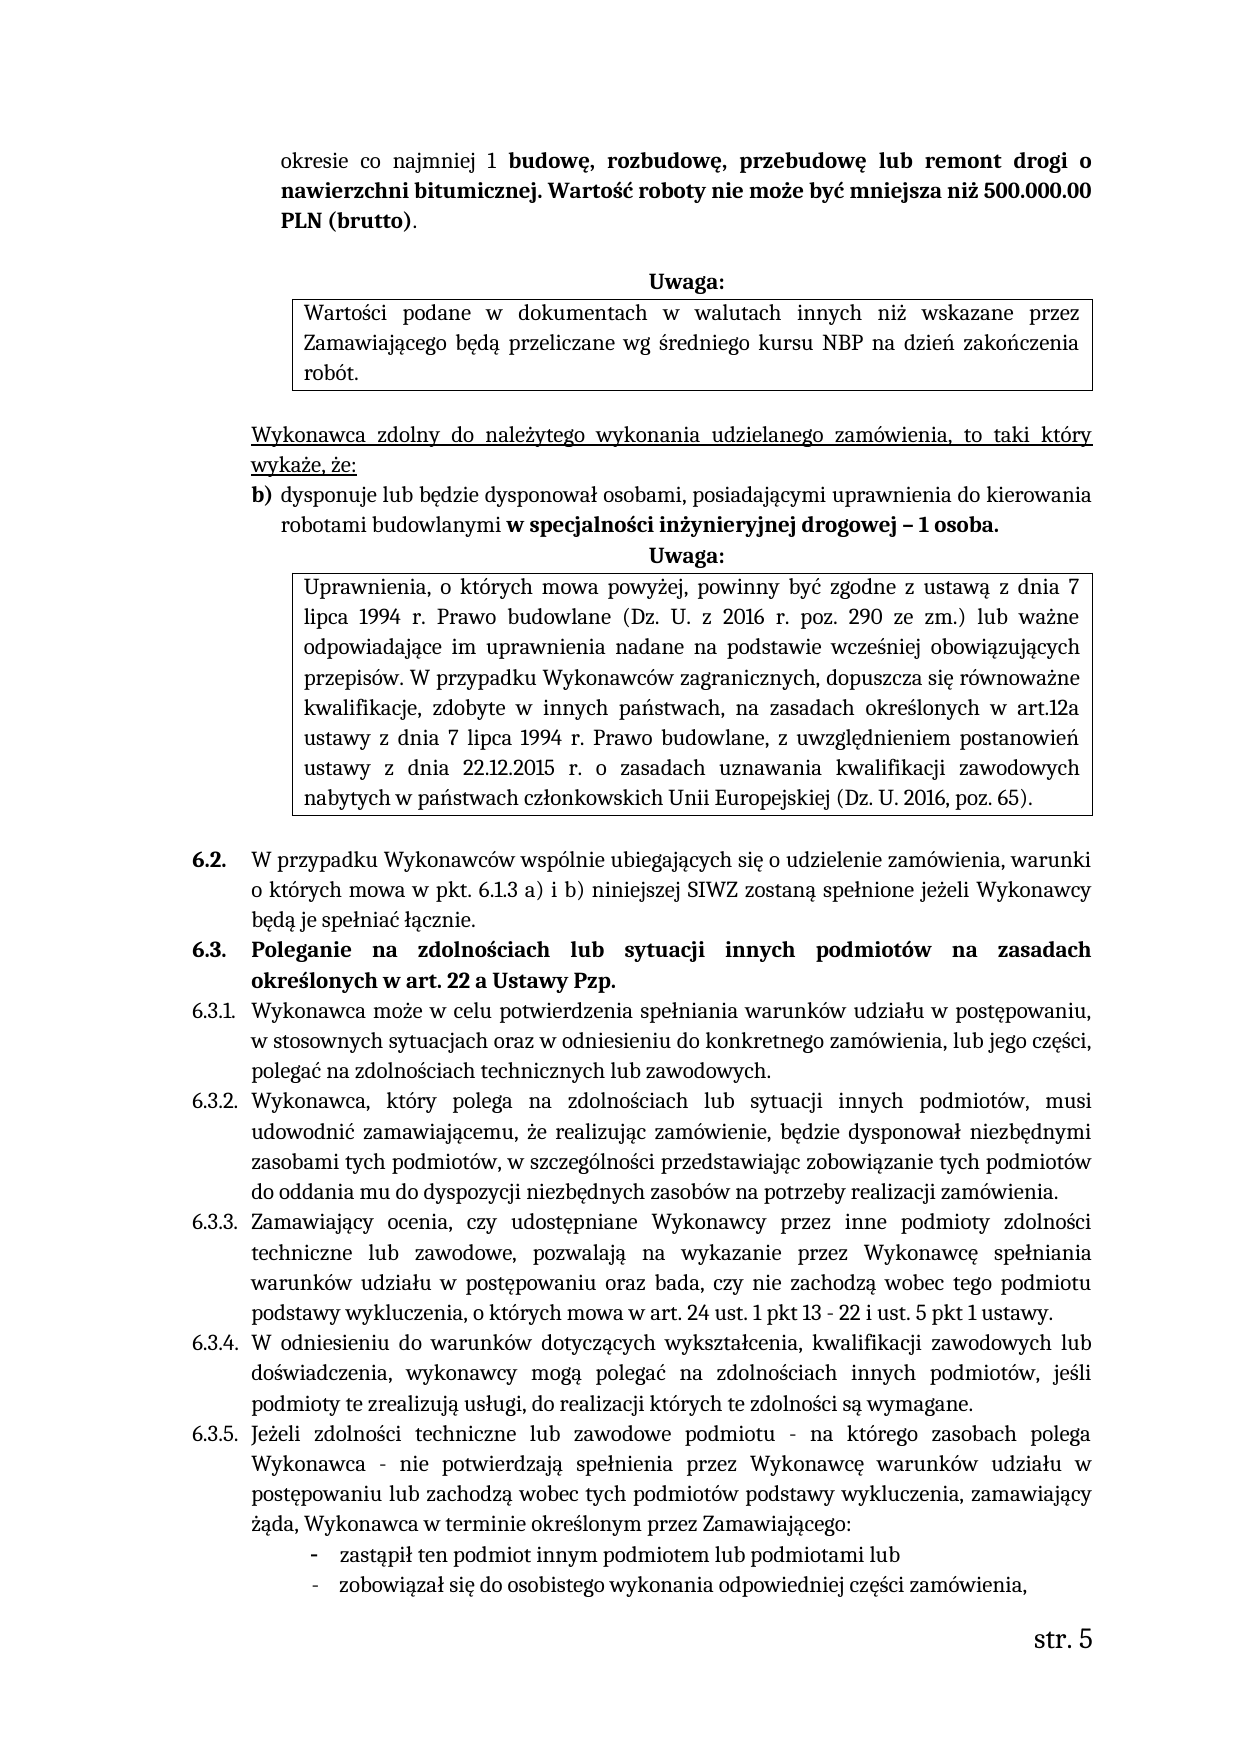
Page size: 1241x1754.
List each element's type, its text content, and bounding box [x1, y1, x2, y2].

list - zobowiązał się do osobistego wykonania odpowiedniej części zamówienia, [251, 1572, 1093, 1598]
list zastąpił ten podmiot innym podmiotem lub podmiotami lub [310, 1541, 1093, 1568]
table_header Uprawnienia, o których mowa powyżej, powinny być zgodne z ustawą z dnia 7 lipca 1994 r. Prawo budowlane (Dz. U. z 2016 r. poz. 290 ze zm.) lub ważne odpowiadające im uprawnienia nadane na podstawie wcześniej obowiązujących przepisów. W przypadku Wykonawców zagranicznych, dopuszcza się równoważne kwalifikacje, zdobyte w innych państwach, na zasadach określonych w art.12a ustawy z dnia 7 lipca 1994 r. Prawo budowlane, z uwzględnieniem postanowień ustawy z dnia 22.12.2015 r. o zasadach uznawania kwalifikacji zawodowych nabytych w państwach członkowskich Unii Europejskiej (Dz. U. 2016, poz. 65). [293, 574, 1092, 815]
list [251, 148, 1093, 234]
list Wykonawca, który polega na zdolnościach lub sytuacji innych podmiotów, musi udowodnić zamawiającemu, że realizując zamówienie, będzie dysponował niezbędnymi zasobami tych podmiotów, w szczególności przedstawiając zobowiązanie tych podmiotów do oddania mu do dyspozycji niezbędnych zasobów na potrzeby realizacji zamówienia. [192, 1088, 1093, 1205]
list Uwaga: [281, 542, 1093, 569]
list W przypadku Wykonawców wspólnie ubiegających się o udzielenie zamówienia, warunki o których mowa w pkt. 6.1.3 a) i b) niniejszej SIWZ zostaną spełnione jeżeli Wykonawcy będą je spełniać łącznie. [192, 847, 1093, 933]
text Wykonawca zdolny do należytego wykonania udzielanego zamówienia, to taki który wykaże, że: [251, 446, 1093, 478]
list Wykonawca może w celu potwierdzenia spełniania warunków udziału w postępowaniu, w stosownych sytuacjach oraz w odniesieniu do konkretnego zamówienia, lub jego części, polegać na zdolnościach technicznych lub zawodowych. [192, 998, 1093, 1084]
list dysponuje lub będzie dysponował osobami, posiadającymi uprawnienia do kierowania robotami budowlanymi w specjalności inżynieryjnej drogowej – 1 osoba. [251, 482, 1093, 538]
list Zamawiający ocenia, czy udostępniane Wykonawcy przez inne podmioty zdolności techniczne lub zawodowe, pozwalają na wykazanie przez Wykonawcę spełniania warunków udziału w postępowaniu oraz bada, czy nie zachodzą wobec tego podmiotu podstawy wykluczenia, o których mowa w art. 24 ust. 1 pkt 13 - 22 i ust. 5 pkt 1 ustawy. [192, 1209, 1093, 1326]
list W odniesieniu do warunków dotyczących wykształcenia, kwalifikacji zawodowych lub doświadczenia, wykonawcy mogą polegać na zdolnościach innych podmiotów, jeśli podmioty te zrealizują usługi, do realizacji których te zdolności są wymagane. [192, 1330, 1093, 1417]
list Jeżeli zdolności techniczne lub zawodowe podmiotu - na którego zasobach polega Wykonawca - nie potwierdzają spełnienia przez Wykonawcę warunków udziału w postępowaniu lub zachodzą wobec tych podmiotów podstawy wykluczenia, zamawiający żąda, Wykonawca w terminie określonym przez Zamawiającego: [192, 1421, 1093, 1537]
text Wykonawca zdolny do należytego wykonania udzielanego zamówienia, to taki który wykaże, że: [251, 422, 1093, 444]
list Poleganie na zdolnościach lub sytuacji innych podmiotów na zasadach określonych w art. 22 a Ustawy Pzp. [192, 937, 1093, 994]
list Uwaga: [281, 268, 1093, 295]
table_header Wartości podane w dokumentach w walutach innych niż wskazane przez Zamawiającego będą przeliczane wg średniego kursu NBP na dzień zakończenia robót. [293, 300, 1092, 390]
